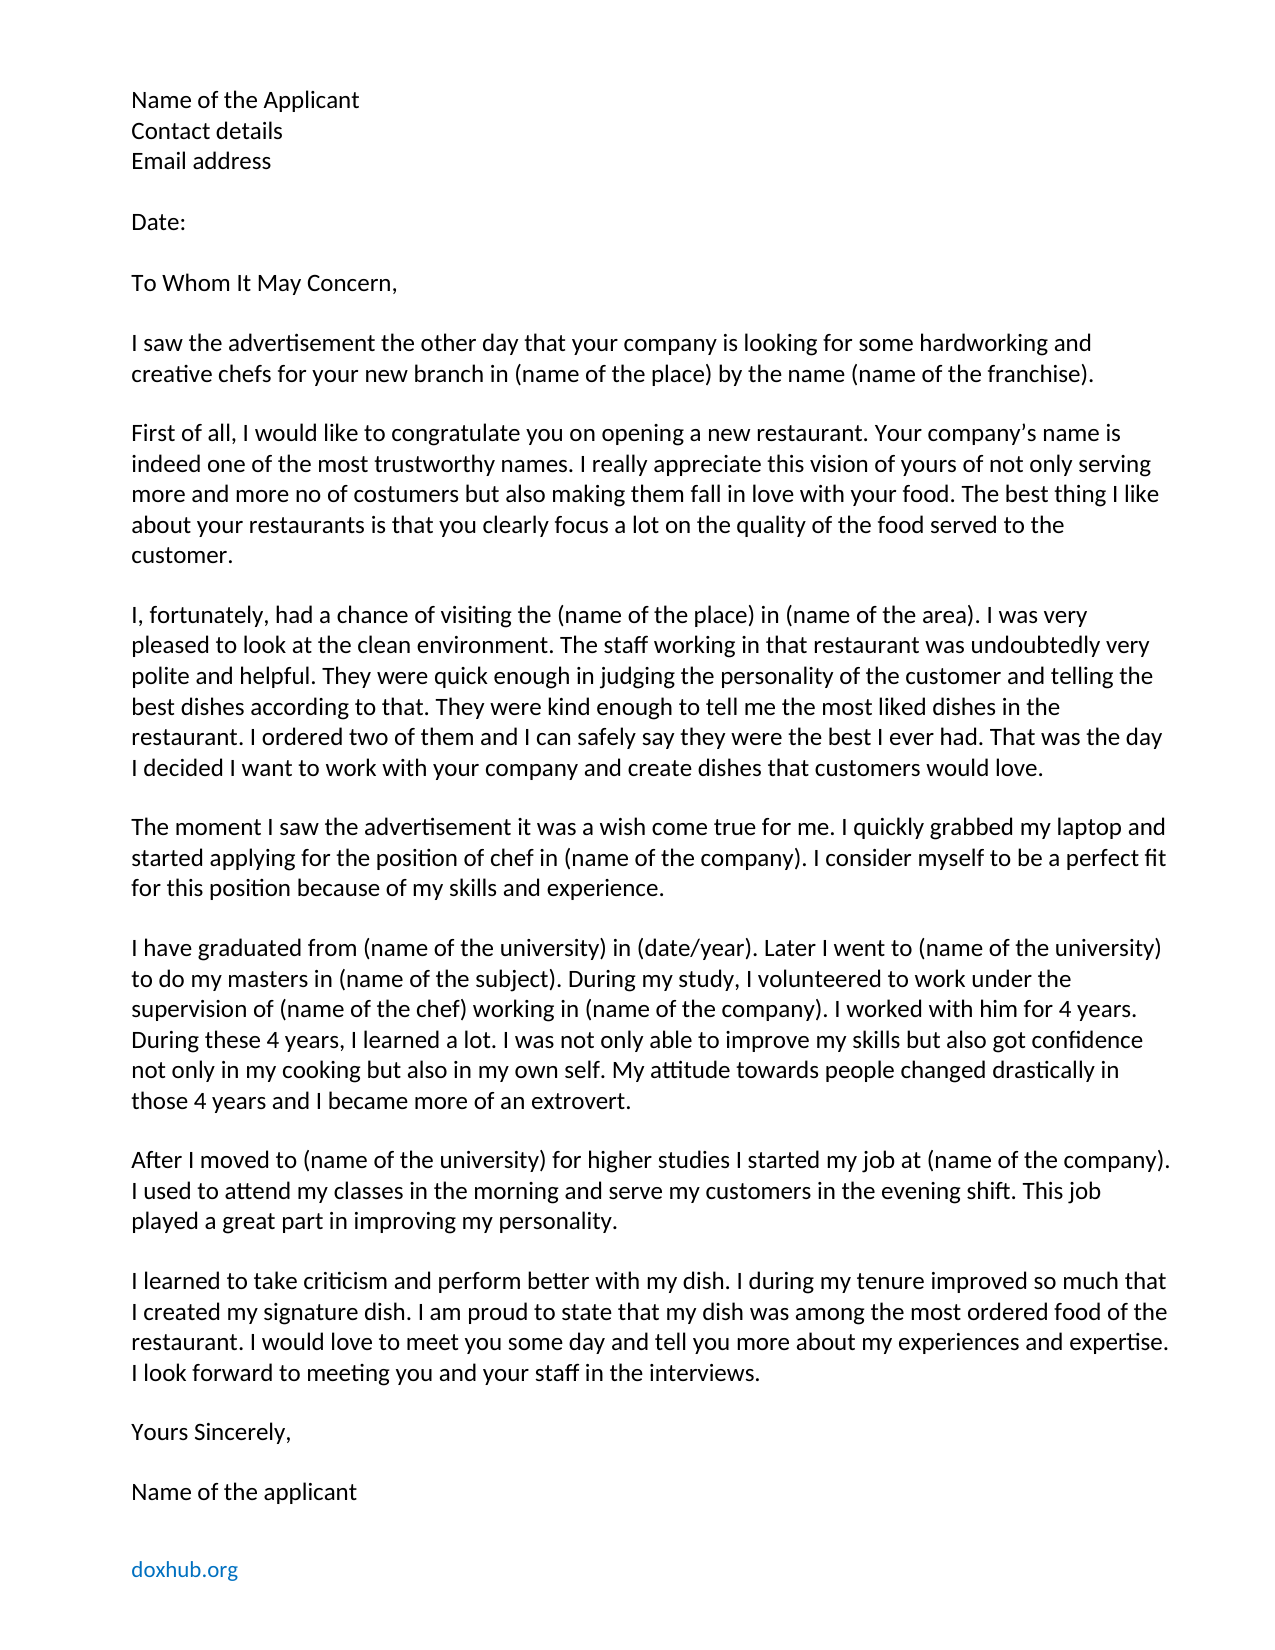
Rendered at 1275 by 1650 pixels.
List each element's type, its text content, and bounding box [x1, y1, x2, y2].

text The moment I saw the advertisement it was a wish come true for me. I quickly grabbed my laptop and started applying for the position of chef in (name of the company). I consider myself to be a perfect fit for this position because of my skills and experience. [131, 811, 1172, 903]
text I saw the advertisement the other day that your company is looking for some hardworking and creative chefs for your new branch in (name of the place) by the name (name of the franchise). [131, 327, 1172, 388]
text Name of the Applicant Contact details Email address Date: To Whom It May Concern, [131, 84, 1172, 298]
text First of all, I would like to congratulate you on opening a new restaurant. Your company’s name is indeed one of the most trustworthy names. I really appreciate this vision of yours of not only serving more and more no of costumers but also making them fall in love with your food. The best thing I like about your restaurants is that you clearly focus a lot on the quality of the food served to the customer. [131, 417, 1172, 570]
text Yours Sincerely, [131, 1416, 1172, 1447]
text I, fortunately, had a chance of visiting the (name of the place) in (name of the area). I was very pleased to look at the clean environment. The staff working in that restaurant was undoubtedly very polite and helpful. They were quick enough in judging the personality of the customer and telling the best dishes according to that. They were kind enough to tell me the most liked dishes in the restaurant. I ordered two of them and I can safely say they were the best I ever had. That was the day I decided I want to work with your company and create dishes that customers would love. [131, 599, 1172, 782]
text I have graduated from (name of the university) in (date/year). Later I went to (name of the university) to do my masters in (name of the subject). During my study, I volunteered to work under the supervision of (name of the chef) working in (name of the company). I worked with him for 4 years. During these 4 years, I learned a lot. I was not only able to improve my skills but also got confidence not only in my cooking but also in my own self. My attitude towards people changed drastically in those 4 years and I became more of an extrovert. [131, 932, 1172, 1115]
text I learned to take criticism and perform better with my dish. I during my tenure improved so much that I created my signature dish. I am proud to state that my dish was among the most ordered food of the restaurant. I would love to meet you some day and tell you more about my experiences and expertise. I look forward to meeting you and your staff in the interviews. [131, 1265, 1172, 1387]
text Name of the applicant [131, 1476, 1172, 1507]
text After I moved to (name of the university) for higher studies I started my job at (name of the company). I used to attend my classes in the morning and serve my customers in the evening shift. This job played a great part in improving my personality. [131, 1144, 1172, 1236]
